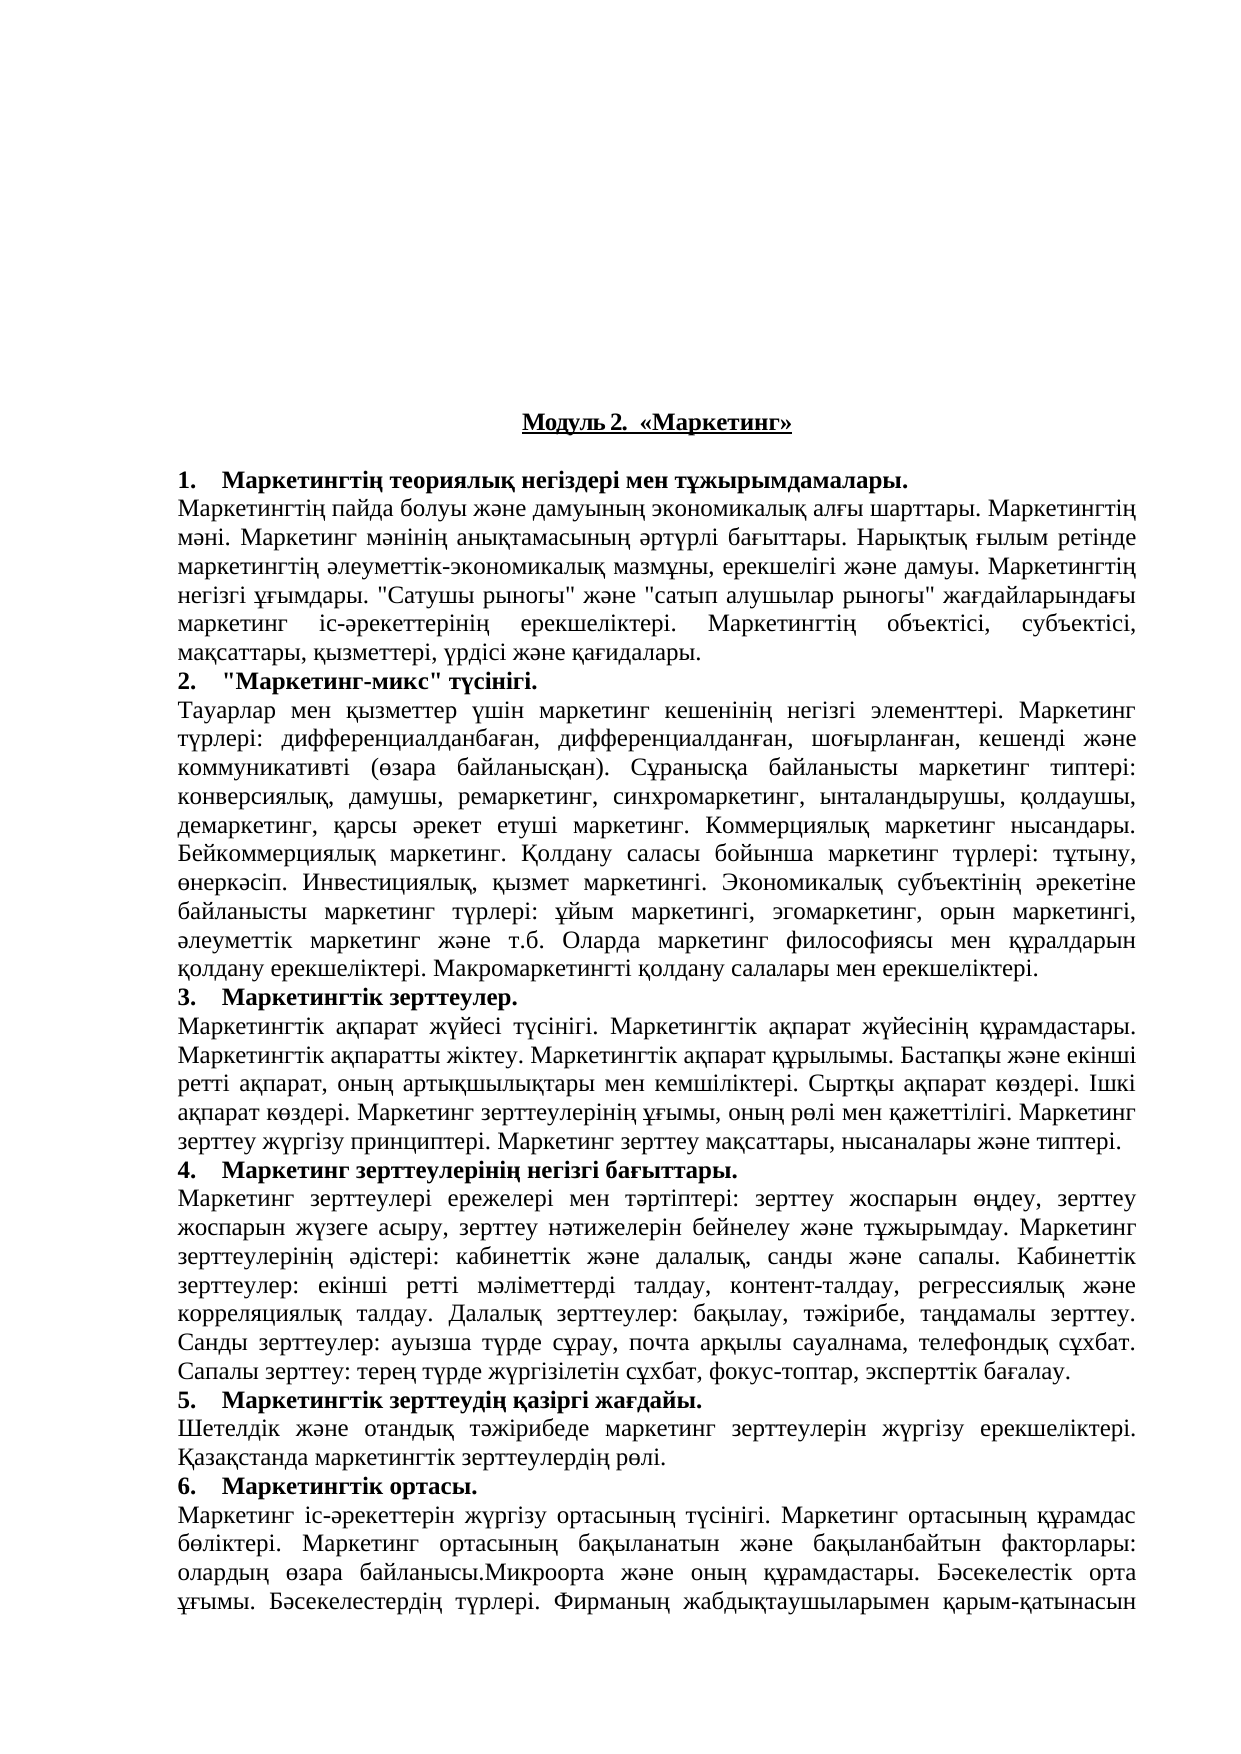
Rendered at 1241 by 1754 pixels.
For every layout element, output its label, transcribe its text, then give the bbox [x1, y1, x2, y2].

text Маркетингтік ақпарат жүйесі түсінігі. Маркетингтік ақпарат жүйесінің құрамдастары. Маркетингтік ақпаратты жіктеу. Маркетингтік ақпарат құрылымы. Бастапқы және екінші ретті ақпарат, оның артықшылықтары мен кемшіліктері. Сыртқы ақпарат көздері. Ішкі ақпарат көздері. Маркетинг зерттеулерінің ұғымы, оның рөлі мен қажеттілігі. Маркетинг зерттеу жүргізу принциптері. Маркетинг зерттеу мақсаттары, нысаналары және типтері. [177, 1011, 1137, 1155]
text Шетелдік және отандық тәжірибеде маркетинг зерттеулерін жүргізу ерекшеліктері. Қазақстанда маркетингтік зерттеулердің рөлі. [177, 1413, 1137, 1471]
list Маркетингтің теориялық негіздері мен тұжырымдамалары. [177, 465, 1137, 493]
list Маркетингтік ортасы. [177, 1471, 1137, 1500]
text Маркетингтің пайда болуы және дамуының экономикалық алғы шарттары. Маркетингтің мәні. Маркетинг мәнінің анықтамасының әртүрлі бағыттары. Нарықтық ғылым ретінде маркетингтің әлеуметтік-экономикалық мазмұны, ерекшелігі және дамуы. Маркетингтің негізгі ұғымдары. "Сатушы рыногы" және "сатып алушылар рыногы" жағдайларындағы маркетинг іс-әрекеттерінің ерекшеліктері. Маркетингтің объектісі, субъектісі, мақсаттары, қызметтері, үрдісі және қағидалары. [177, 493, 1137, 666]
list Маркетинг зерттеулерінің негізгі бағыттары. [177, 1155, 1137, 1183]
text Модуль 2. «Маркетинг» [177, 407, 1137, 436]
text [177, 1500, 1137, 1615]
list Маркетингтік зерттеудің қазіргі жағдайы. [177, 1385, 1137, 1413]
text Маркетинг зерттеулері ережелері мен тәртіптері: зерттеу жоспарын өңдеу, зерттеу жоспарын жүзеге асыру, зерттеу нәтижелерін бейнелеу және тұжырымдау. Маркетинг зерттеулерінің әдістері: кабинеттік және далалық, санды және сапалы. Кабинеттік зерттеулер: екінші ретті мәліметтерді талдау, контент-талдау, регрессиялық және корреляциялық талдау. Далалық зерттеулер: бақылау, тәжірибе, таңдамалы зерттеу. Санды зерттеулер: ауызша түрде сұрау, почта арқылы сауалнама, телефондық сұхбат. Сапалы зерттеу: терең түрде жүргізілетін сұхбат, фокус-топтар, эксперттік бағалау. [177, 1183, 1137, 1385]
text Тауарлар мен қызметтер үшін маркетинг кешенінің негізгі элементтері. Маркетинг түрлері: дифференциалданбаған, дифференциалданған, шоғырланған, кешенді және коммуникативті (өзара байланысқан). Сұранысқа байланысты маркетинг типтері: конверсиялық, дамушы, ремаркетинг, синхромаркетинг, ынталандырушы, қолдаушы, демаркетинг, қарсы әрекет етуші маркетинг. Коммерциялық маркетинг нысандары. Бейкоммерциялық маркетинг. Қолдану саласы бойынша маркетинг түрлері: тұтыну, өнеркәсіп. Инвестициялық, қызмет маркетингі. Экономикалық субъектінің әрекетіне байланысты маркетинг түрлері: ұйым маркетингі, эгомаркетинг, орын маркетингі, әлеуметтік маркетинг және т.б. Оларда маркетинг философиясы мен құралдарын қолдану ерекшеліктері. Макромаркетингті қолдану салалары мен ерекшеліктері. [177, 695, 1137, 982]
list "Маркетинг-микс" түсінігі. [177, 666, 1137, 695]
list Маркетингтік зерттеулер. [177, 982, 1137, 1011]
